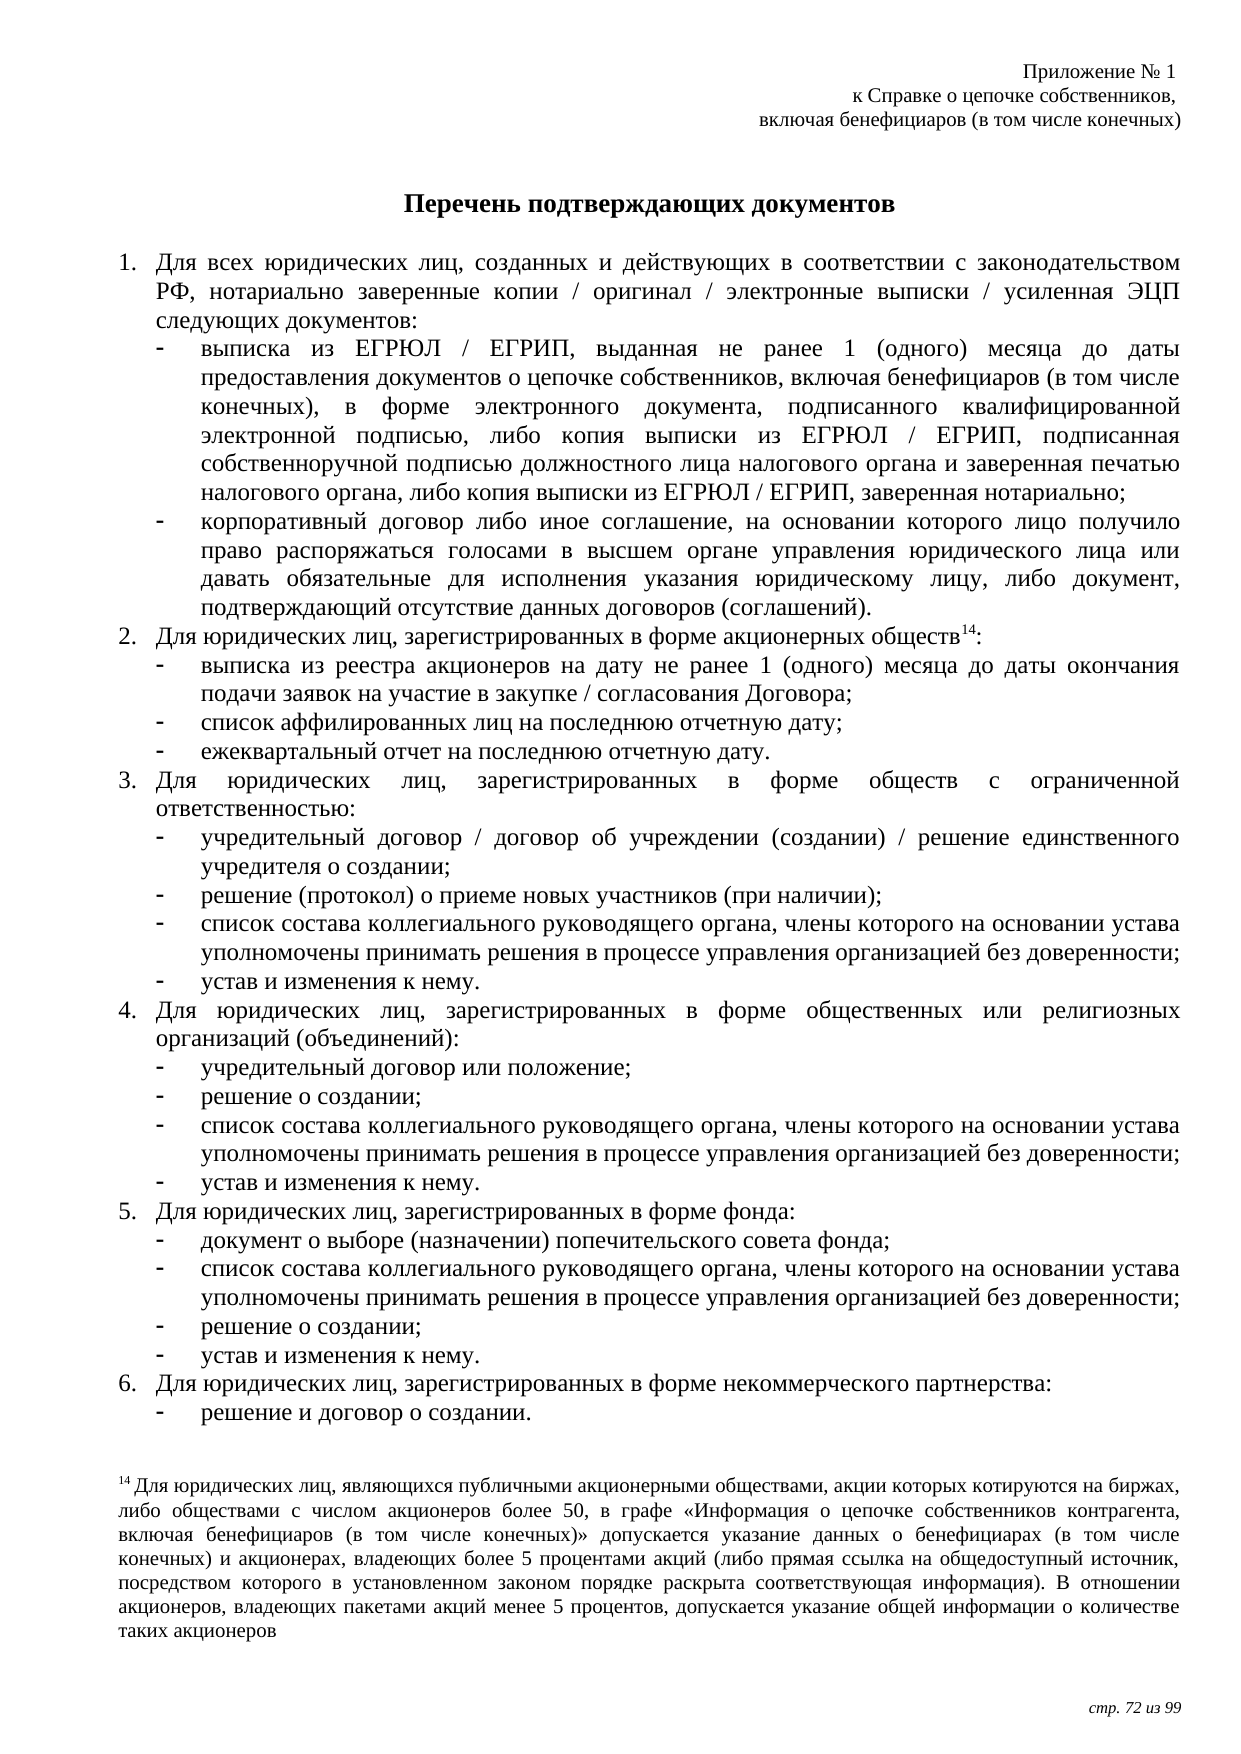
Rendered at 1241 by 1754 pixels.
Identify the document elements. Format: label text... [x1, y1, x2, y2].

list Для юридических лиц, зарегистрированных в форме фонда: [118, 1196, 1181, 1225]
list список состава коллегиального руководящего органа, члены которого на основании устава уполномочены принимать решения в процессе управления организацией без доверенности; [156, 908, 1181, 966]
list устав и изменения к нему. [156, 1167, 1181, 1196]
text Перечень подтверждающих документов [118, 187, 1181, 218]
list Для всех юридических лиц, созданных и действующих в соответствии с законодательством РФ, нотариально заверенные копии / оригинал / электронные выписки / усиленная ЭЦП следующих документов: [118, 247, 1181, 333]
list решение (протокол) о приеме новых участников (при наличии); [156, 880, 1181, 908]
list решение и договор о создании. [156, 1397, 1181, 1426]
list Для юридических лиц, зарегистрированных в форме общественных или религиозных организаций (объединений): [118, 995, 1181, 1052]
list выписка из ЕГРЮЛ / ЕГРИП, выданная не ранее 1 (одного) месяца до даты предоставления документов о цепочке собственников, включая бенефициаров (в том числе конечных), в форме электронного документа, подписанного квалифицированной электронной подписью, либо копия выписки из ЕГРЮЛ / ЕГРИП, подписанная собственноручной подписью должностного лица налогового органа и заверенная печатью налогового органа, либо копия выписки из ЕГРЮЛ / ЕГРИП, заверенная нотариально; [156, 333, 1181, 506]
list список состава коллегиального руководящего органа, члены которого на основании устава уполномочены принимать решения в процессе управления организацией без доверенности; [156, 1253, 1181, 1311]
list учредительный договор / договор об учреждении (создании) / решение единственного учредителя о создании; [156, 822, 1181, 880]
list выписка из реестра акционеров на дату не ранее 1 (одного) месяца до даты окончания подачи заявок на участие в закупке / согласования Договора; [156, 650, 1181, 707]
list список состава коллегиального руководящего органа, члены которого на основании устава уполномочены принимать решения в процессе управления организацией без доверенности; [156, 1110, 1181, 1167]
list решение о создании; [156, 1311, 1181, 1340]
list учредительный договор или положение; [156, 1052, 1181, 1081]
list решение о создании; [156, 1081, 1181, 1110]
list документ о выборе (назначении) попечительского совета фонда; [156, 1225, 1181, 1253]
list корпоративный договор либо иное соглашение, на основании которого лицо получило право распоряжаться голосами в высшем органе управления юридического лица или давать обязательные для исполнения указания юридическому лицу, либо документ, подтверждающий отсутствие данных договоров (соглашений). [156, 506, 1181, 621]
list ежеквартальный отчет на последнюю отчетную дату. [156, 736, 1181, 765]
list устав и изменения к нему. [156, 966, 1181, 995]
list устав и изменения к нему. [156, 1340, 1181, 1368]
list Для юридических лиц, зарегистрированных в форме акционерных обществ: [118, 621, 1181, 650]
text Приложение № 1 к Справке о цепочке собственников, включая бенефициаров (в том числе конечных) [118, 59, 1181, 131]
list список аффилированных лиц на последнюю отчетную дату; [156, 707, 1181, 736]
list Для юридических лиц, зарегистрированных в форме некоммерческого партнерства: [118, 1368, 1181, 1397]
list Для юридических лиц, зарегистрированных в форме обществ с ограниченной ответственностью: [118, 765, 1181, 822]
